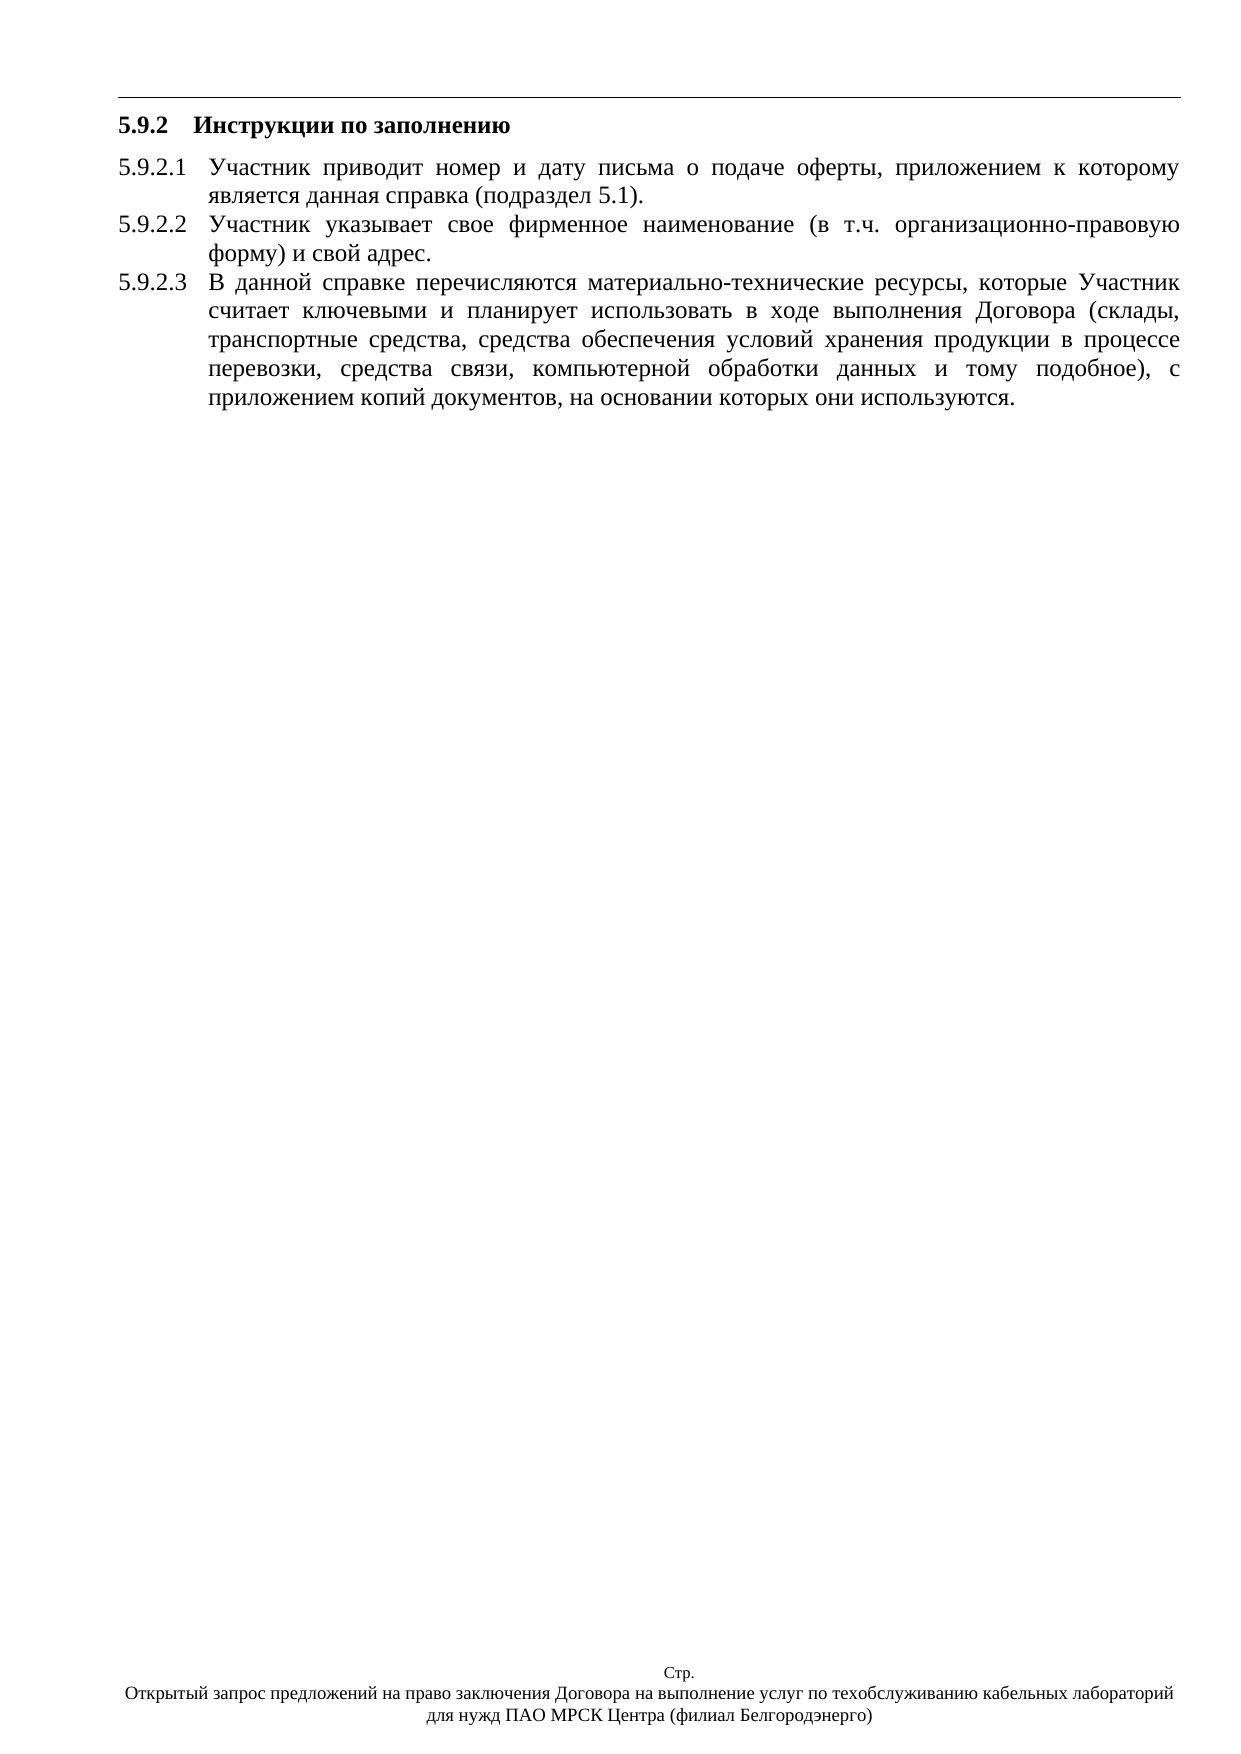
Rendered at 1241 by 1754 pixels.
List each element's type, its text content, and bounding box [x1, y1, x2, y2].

subtitle Инструкции по заполнению [118, 111, 1181, 139]
list Участник приводит номер и дату письма о подаче оферты, приложением к которому является данная справка (подраздел 5.1). [118, 152, 1181, 209]
list В данной справке перечисляются материально-технические ресурсы, которые Участник считает ключевыми и планирует использовать в ходе выполнения Договора (склады, транспортные средства, средства обеспечения условий хранения продукции в процессе перевозки, средства связи, компьютерной обработки данных и тому подобное), с приложением копий документов, на основании которых они используются. [118, 267, 1181, 411]
list Участник указывает свое фирменное наименование (в т.ч. организационно-правовую форму) и свой адрес. [118, 209, 1181, 267]
